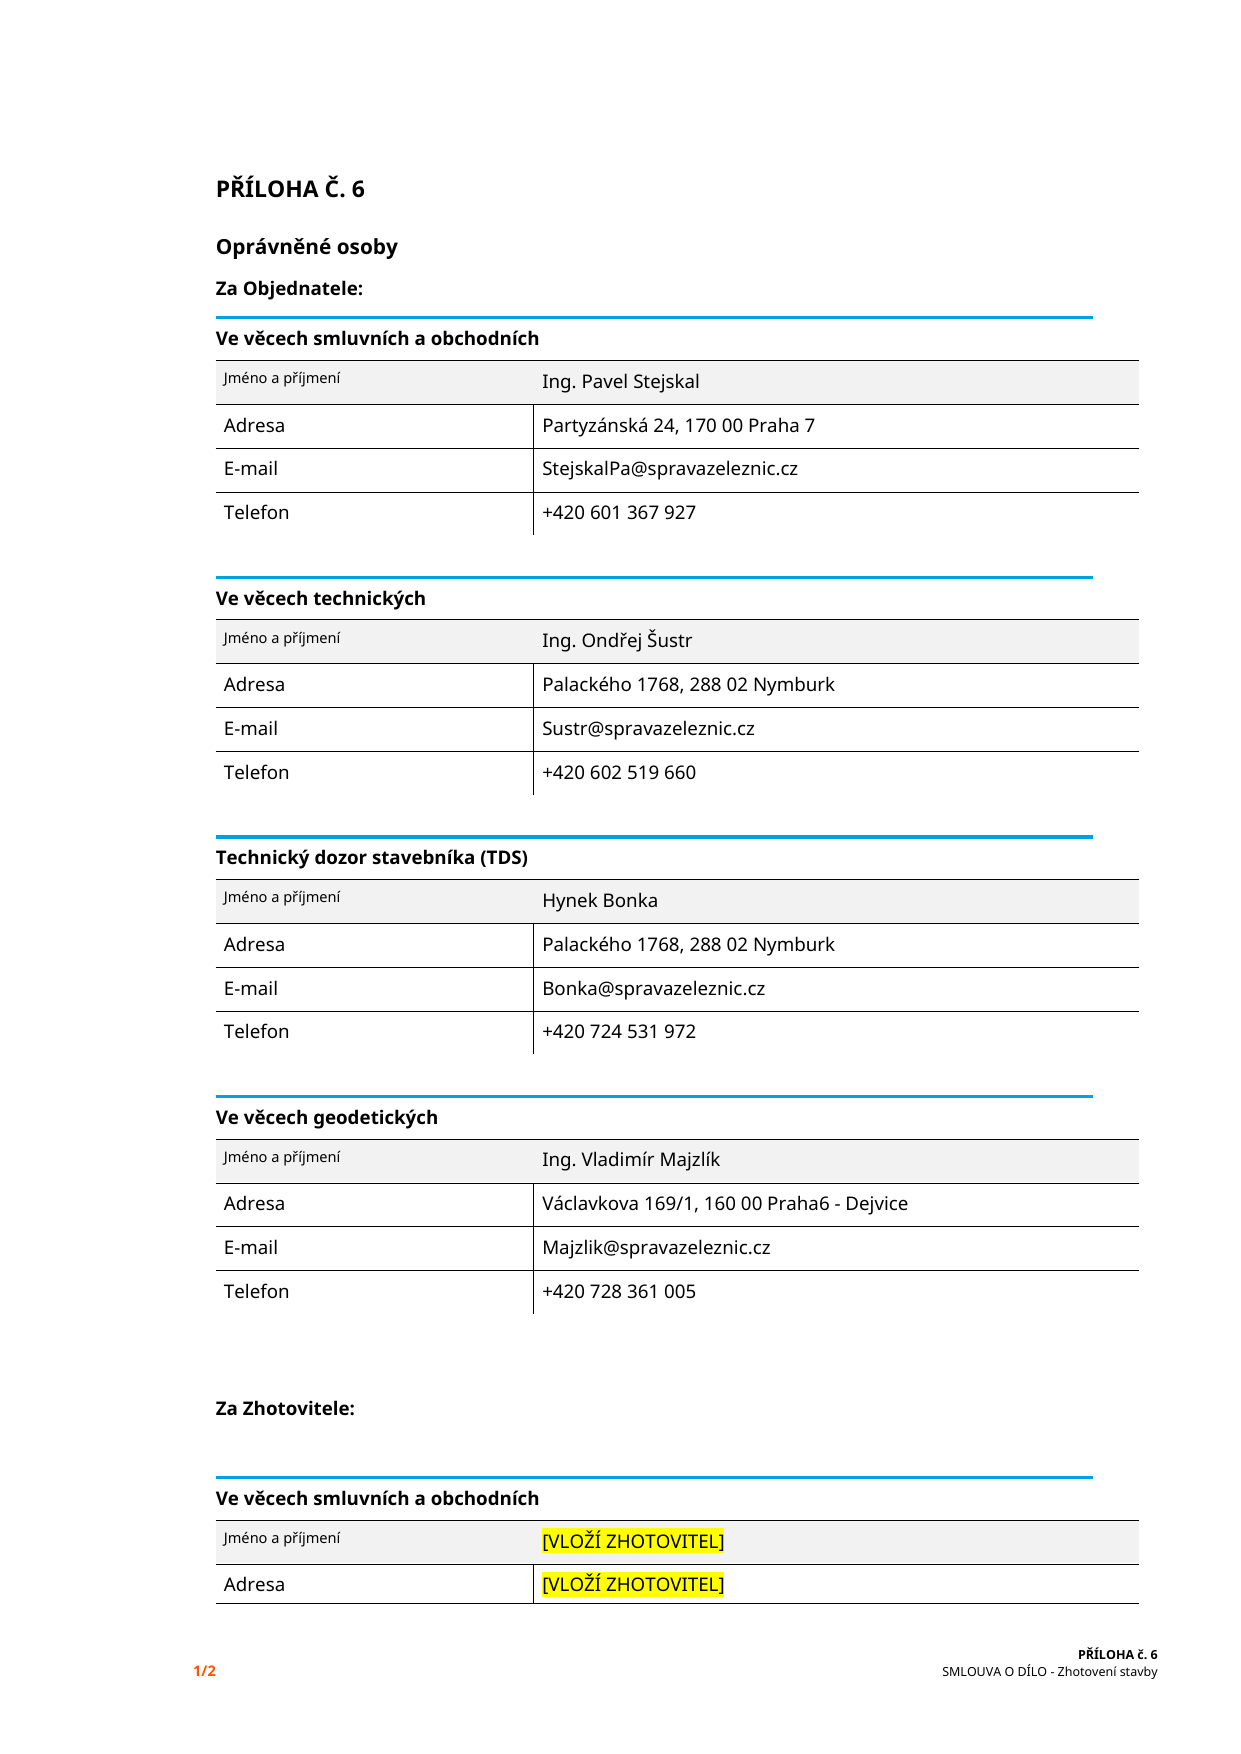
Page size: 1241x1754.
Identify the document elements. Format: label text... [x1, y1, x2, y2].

table_cell +420 601 367 927 [534, 493, 1139, 535]
table_header Jméno a příjmení [216, 361, 534, 404]
text Ve věcech smluvních a obchodních [216, 1479, 1093, 1511]
text Ve věcech smluvních a obchodních [216, 319, 1093, 351]
table_cell Adresa [216, 405, 533, 447]
text Příloha č. 6 [216, 172, 1093, 204]
table_cell Sustr@spravazeleznic.cz [534, 708, 1139, 751]
text Oprávněné osoby [216, 232, 1093, 260]
table_header Ing. Vladimír Majzlík [534, 1140, 1139, 1182]
table_header Jméno a příjmení [216, 1140, 534, 1182]
table_cell Adresa [216, 1565, 533, 1603]
text Za Zhotovitele: [216, 1395, 1093, 1421]
table_cell Palackého 1768, 288 02 Nymburk [534, 664, 1139, 707]
table_cell E-mail [216, 968, 533, 1011]
text Ve věcech technických [216, 579, 1093, 611]
table_cell Telefon [216, 752, 533, 795]
table_cell E-mail [216, 1227, 533, 1270]
table_cell [VLOŽÍ ZHOTOVITEL] [534, 1565, 1139, 1603]
table_header Hynek Bonka [534, 880, 1139, 923]
table_header [VLOŽÍ ZHOTOVITEL] [534, 1521, 1139, 1563]
table_cell StejskalPa@spravazeleznic.cz [534, 449, 1139, 491]
table_header Ing. Pavel Stejskal [534, 361, 1139, 404]
table_cell Adresa [216, 664, 533, 707]
table_header Jméno a příjmení [216, 880, 534, 923]
table_cell Partyzánská 24, 170 00 Praha 7 [534, 405, 1139, 447]
table_cell Majzlik@spravazeleznic.cz [534, 1227, 1139, 1270]
table_cell +420 602 519 660 [534, 752, 1139, 795]
table_cell +420 728 361 005 [534, 1271, 1139, 1314]
table_cell Telefon [216, 1012, 533, 1054]
table_cell +420 724 531 972 [534, 1012, 1139, 1054]
table_cell Telefon [216, 493, 533, 535]
table_cell Václavkova 169/1, 160 00 Praha6 - Dejvice [534, 1184, 1139, 1226]
text Za Objednatele: [216, 276, 1093, 301]
table_cell Palackého 1768, 288 02 Nymburk [534, 924, 1139, 967]
table_cell E-mail [216, 449, 533, 491]
table_cell Adresa [216, 1184, 533, 1226]
table_cell Bonka@spravazeleznic.cz [534, 968, 1139, 1011]
table_header Ing. Ondřej Šustr [534, 620, 1139, 663]
text Ve věcech geodetických [216, 1098, 1093, 1130]
table_cell Adresa [216, 924, 533, 967]
table_cell E-mail [216, 708, 533, 751]
table_header Jméno a příjmení [216, 1521, 534, 1563]
text Technický dozor stavebníka (TDS) [216, 839, 1093, 870]
table_header Jméno a příjmení [216, 620, 534, 663]
table_cell Telefon [216, 1271, 533, 1314]
